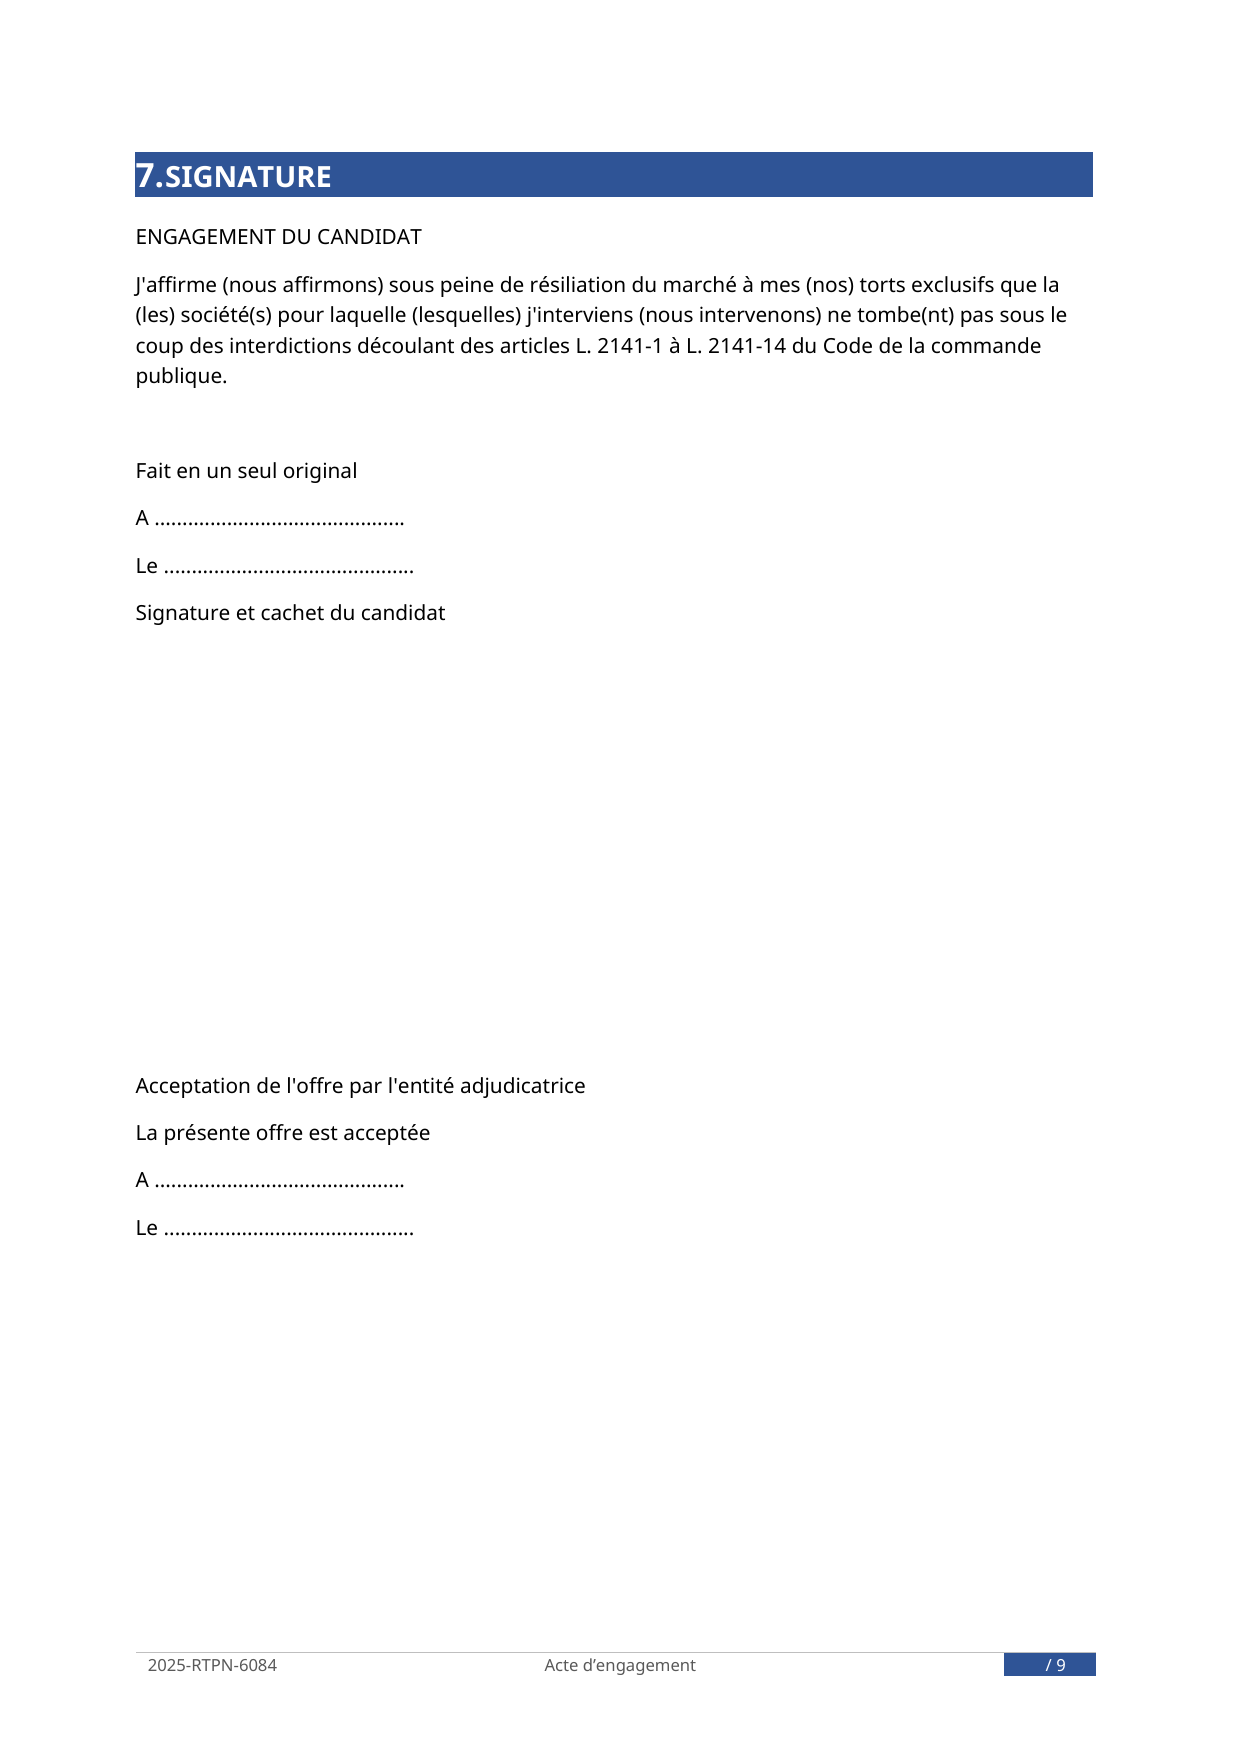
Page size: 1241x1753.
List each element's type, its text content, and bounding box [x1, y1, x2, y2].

text A ............................................. [135, 503, 1105, 532]
text Le ............................................. [135, 1213, 1105, 1241]
text Acceptation de l'offre par [135, 1071, 1105, 1099]
text A ............................................. [135, 1166, 1105, 1194]
text Fait en un seul original [135, 456, 1105, 485]
text J'affirme (nous affirmons) sous peine de résiliation du marché à mes (nos) torts exclusifs que la (les) société(s) pour laquelle (lesquelles) j'interviens (nous intervenons) ne tombe(nt) pas sous le coup des interdictions découlant des articles L. 2141-1 à L. 2141-14 du Code de la commande publique. [135, 270, 1105, 390]
text Signature et cachet du candidat [135, 598, 1105, 627]
text La présente offre est acceptée [135, 1118, 1105, 1147]
subtitle SIGNATURE [135, 152, 1093, 197]
text ENGAGEMENT DU CANDIDAT [135, 222, 1105, 251]
text Le ............................................. [135, 551, 1105, 579]
